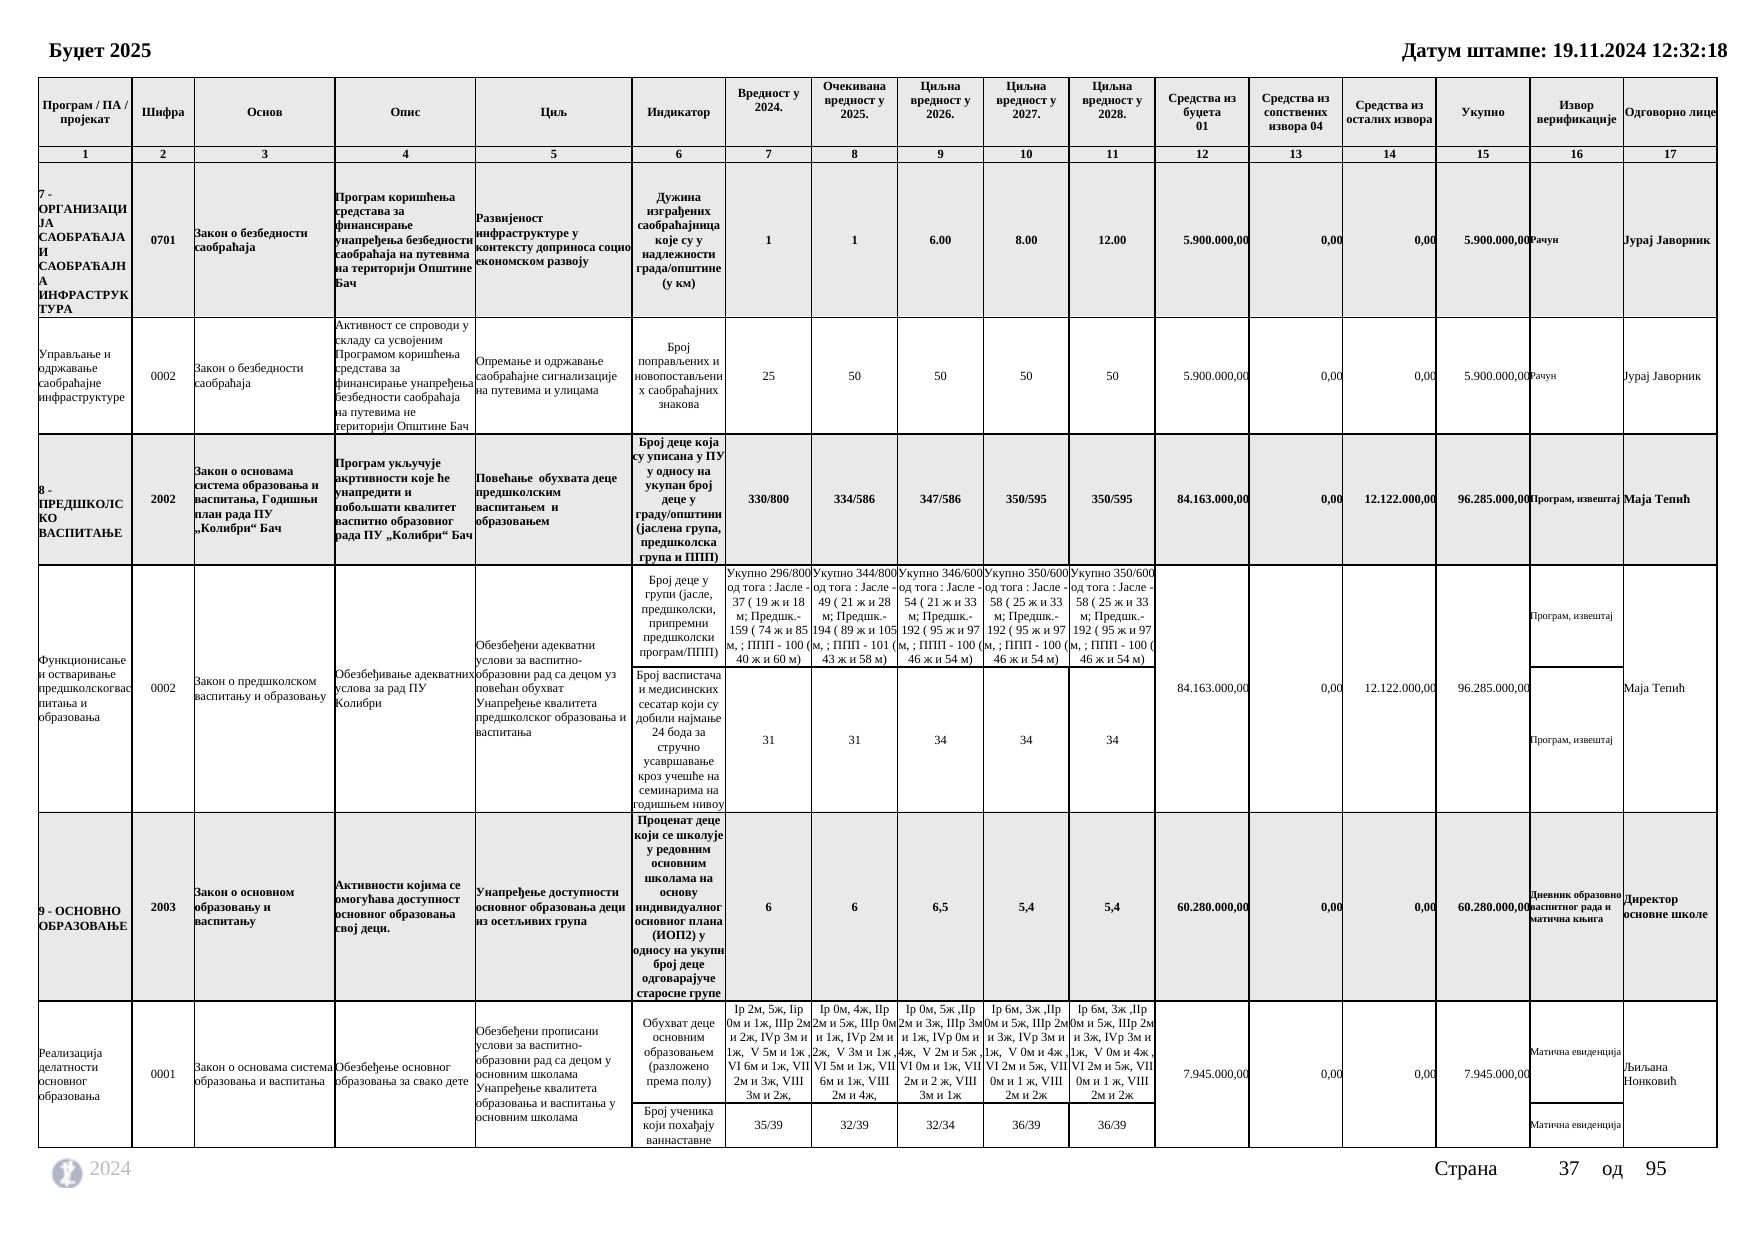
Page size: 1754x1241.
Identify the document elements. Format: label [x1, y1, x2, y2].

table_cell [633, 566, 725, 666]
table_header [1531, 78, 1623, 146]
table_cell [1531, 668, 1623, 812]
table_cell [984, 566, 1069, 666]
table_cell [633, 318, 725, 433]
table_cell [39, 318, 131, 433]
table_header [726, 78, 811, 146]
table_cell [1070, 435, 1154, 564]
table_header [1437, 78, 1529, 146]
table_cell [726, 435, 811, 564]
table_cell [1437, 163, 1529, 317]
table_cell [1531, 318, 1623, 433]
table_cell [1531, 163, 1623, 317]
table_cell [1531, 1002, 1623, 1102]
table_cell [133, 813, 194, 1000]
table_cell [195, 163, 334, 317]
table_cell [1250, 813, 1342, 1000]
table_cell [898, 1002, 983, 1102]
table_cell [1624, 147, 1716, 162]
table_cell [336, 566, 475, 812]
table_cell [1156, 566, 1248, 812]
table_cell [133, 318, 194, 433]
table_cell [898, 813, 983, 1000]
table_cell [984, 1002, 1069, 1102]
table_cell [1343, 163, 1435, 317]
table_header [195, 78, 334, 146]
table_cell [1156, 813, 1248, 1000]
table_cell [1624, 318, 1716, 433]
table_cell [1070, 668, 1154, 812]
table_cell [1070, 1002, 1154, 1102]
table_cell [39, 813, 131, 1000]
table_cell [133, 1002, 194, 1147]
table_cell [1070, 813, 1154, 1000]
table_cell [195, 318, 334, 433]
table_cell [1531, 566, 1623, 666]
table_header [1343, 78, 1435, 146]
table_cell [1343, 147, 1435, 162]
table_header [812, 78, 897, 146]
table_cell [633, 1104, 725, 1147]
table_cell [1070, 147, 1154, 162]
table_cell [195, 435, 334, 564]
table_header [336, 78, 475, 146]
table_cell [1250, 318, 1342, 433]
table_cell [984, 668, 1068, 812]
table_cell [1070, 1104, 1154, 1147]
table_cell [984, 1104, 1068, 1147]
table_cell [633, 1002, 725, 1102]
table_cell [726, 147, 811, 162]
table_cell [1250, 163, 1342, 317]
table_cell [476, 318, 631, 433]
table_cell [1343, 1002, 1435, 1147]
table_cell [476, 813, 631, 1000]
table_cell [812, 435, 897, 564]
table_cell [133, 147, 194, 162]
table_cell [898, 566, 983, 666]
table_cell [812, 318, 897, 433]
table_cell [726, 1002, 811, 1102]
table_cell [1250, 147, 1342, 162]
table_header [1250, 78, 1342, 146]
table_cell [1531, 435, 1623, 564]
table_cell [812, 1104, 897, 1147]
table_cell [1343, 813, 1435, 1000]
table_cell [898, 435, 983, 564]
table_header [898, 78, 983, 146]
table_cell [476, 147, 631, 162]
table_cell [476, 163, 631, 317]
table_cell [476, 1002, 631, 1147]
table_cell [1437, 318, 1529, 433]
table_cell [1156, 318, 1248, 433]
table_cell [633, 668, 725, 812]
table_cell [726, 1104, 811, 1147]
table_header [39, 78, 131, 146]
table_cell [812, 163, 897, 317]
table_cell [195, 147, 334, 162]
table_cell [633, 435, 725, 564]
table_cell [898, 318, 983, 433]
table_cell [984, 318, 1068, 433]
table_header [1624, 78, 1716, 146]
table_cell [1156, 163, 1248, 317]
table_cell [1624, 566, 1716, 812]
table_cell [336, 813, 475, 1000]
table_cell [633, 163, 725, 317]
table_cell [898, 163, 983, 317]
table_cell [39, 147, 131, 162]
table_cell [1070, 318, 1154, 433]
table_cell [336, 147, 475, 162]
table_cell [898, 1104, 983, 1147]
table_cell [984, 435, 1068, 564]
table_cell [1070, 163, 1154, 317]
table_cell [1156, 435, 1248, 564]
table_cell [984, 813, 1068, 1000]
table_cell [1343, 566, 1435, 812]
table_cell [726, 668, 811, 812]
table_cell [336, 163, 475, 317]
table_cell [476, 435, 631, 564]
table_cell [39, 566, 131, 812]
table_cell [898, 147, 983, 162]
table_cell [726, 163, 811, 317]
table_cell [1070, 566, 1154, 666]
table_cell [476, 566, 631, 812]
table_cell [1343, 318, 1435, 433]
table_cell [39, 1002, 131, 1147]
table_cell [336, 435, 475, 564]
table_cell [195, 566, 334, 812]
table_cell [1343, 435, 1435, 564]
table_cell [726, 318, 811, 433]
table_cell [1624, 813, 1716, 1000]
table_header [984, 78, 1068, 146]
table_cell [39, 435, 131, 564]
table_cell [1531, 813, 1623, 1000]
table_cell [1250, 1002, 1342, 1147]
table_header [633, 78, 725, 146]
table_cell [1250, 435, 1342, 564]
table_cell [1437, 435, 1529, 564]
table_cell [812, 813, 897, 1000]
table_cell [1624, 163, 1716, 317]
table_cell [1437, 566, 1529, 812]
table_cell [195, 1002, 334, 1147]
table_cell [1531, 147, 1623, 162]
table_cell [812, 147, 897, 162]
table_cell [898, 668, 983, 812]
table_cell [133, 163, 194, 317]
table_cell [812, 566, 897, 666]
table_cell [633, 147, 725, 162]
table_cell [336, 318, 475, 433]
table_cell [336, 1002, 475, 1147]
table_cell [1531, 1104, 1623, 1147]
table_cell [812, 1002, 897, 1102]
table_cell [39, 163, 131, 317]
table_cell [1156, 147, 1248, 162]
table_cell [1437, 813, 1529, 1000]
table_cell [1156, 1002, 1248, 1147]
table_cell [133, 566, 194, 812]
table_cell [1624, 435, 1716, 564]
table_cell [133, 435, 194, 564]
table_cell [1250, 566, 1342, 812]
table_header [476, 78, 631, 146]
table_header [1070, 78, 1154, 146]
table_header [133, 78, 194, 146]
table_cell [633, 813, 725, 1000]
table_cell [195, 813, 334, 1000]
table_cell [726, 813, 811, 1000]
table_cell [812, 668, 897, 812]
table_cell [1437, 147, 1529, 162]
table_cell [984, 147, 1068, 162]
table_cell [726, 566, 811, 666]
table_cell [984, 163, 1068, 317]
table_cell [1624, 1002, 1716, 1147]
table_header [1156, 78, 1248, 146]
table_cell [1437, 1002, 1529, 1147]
picture [48, 1155, 87, 1188]
